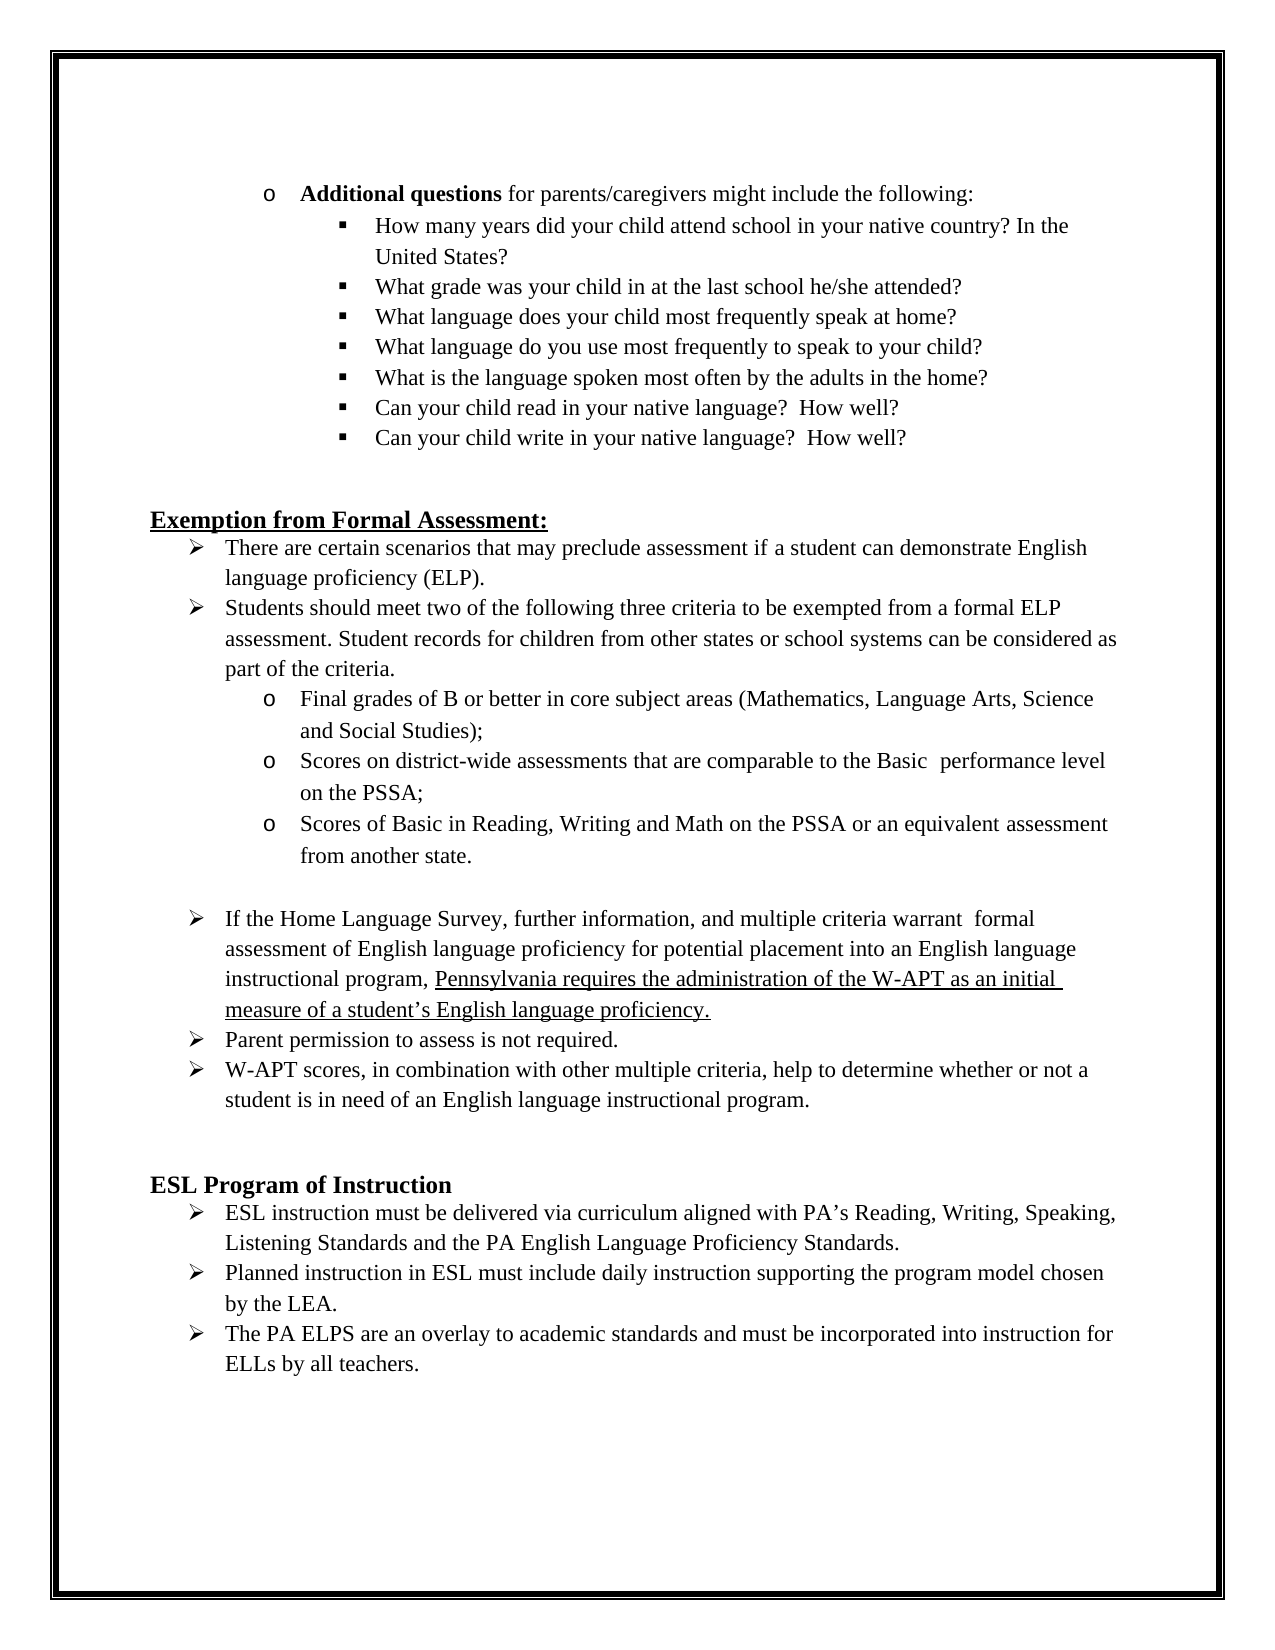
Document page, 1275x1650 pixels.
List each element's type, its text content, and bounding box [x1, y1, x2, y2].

list Parent permission to assess is not required. [187, 1026, 1125, 1052]
list If the Home Language Survey, further information, and multiple criteria warrant formal assessment of English language proficiency for potential placement into an English language instructional program, Pennsylvania requires the administration of the W-APT as an initial measure of a student’s English language proficiency. [187, 905, 1125, 1022]
list ESL instruction must be delivered via curriculum aligned with PA’s Reading, Writing, Speaking, Listening Standards and the PA English Language Proficiency Standards. [187, 1199, 1125, 1256]
list What language does your child most frequently speak at home? [337, 303, 1125, 329]
list How many years did your child attend school in your native country? In the United States? [337, 213, 1125, 269]
list Scores of Basic in Reading, Writing and Math on the PSSA or an equivalent assessment from another state. [262, 810, 1125, 868]
list Can your child write in your native language? How well? [337, 424, 1125, 450]
list What language do you use most frequently to speak to your child? [337, 333, 1125, 360]
list What is the language spoken most often by the adults in the home? [337, 364, 1125, 390]
list Final grades of B or better in core subject areas (Mathematics, Language Arts, Science and Social Studies); [262, 685, 1125, 743]
list What grade was your child in at the last school he/she attended? [337, 273, 1125, 299]
list There are certain scenarios that may preclude assessment if a student can demonstrate English language proficiency (ELP). [187, 534, 1125, 591]
text ESL Program of Instruction [150, 1170, 1125, 1199]
list Can your child read in your native language? How well? [337, 394, 1125, 420]
list Planned instruction in ESL must include daily instruction supporting the program model chosen by the LEA. [187, 1259, 1125, 1316]
list Scores on district-wide assessments that are comparable to the Basic performance level on the PSSA; [262, 747, 1125, 806]
list Students should meet two of the following three criteria to be exempted from a formal ELP assessment. Student records for children from other states or school systems can be considered as part of the criteria. [187, 594, 1125, 681]
list Additional questions for parents/caregivers might include the following: [262, 180, 1125, 208]
list W-APT scores, in combination with other multiple criteria, help to determine whether or not a student is in need of an English language instructional program. [187, 1056, 1125, 1113]
list The PA ELPS are an overlay to academic standards and must be incorporated into instruction for ELLs by all teachers. [187, 1320, 1125, 1376]
text Exemption from Formal Assessment: [150, 505, 1125, 534]
